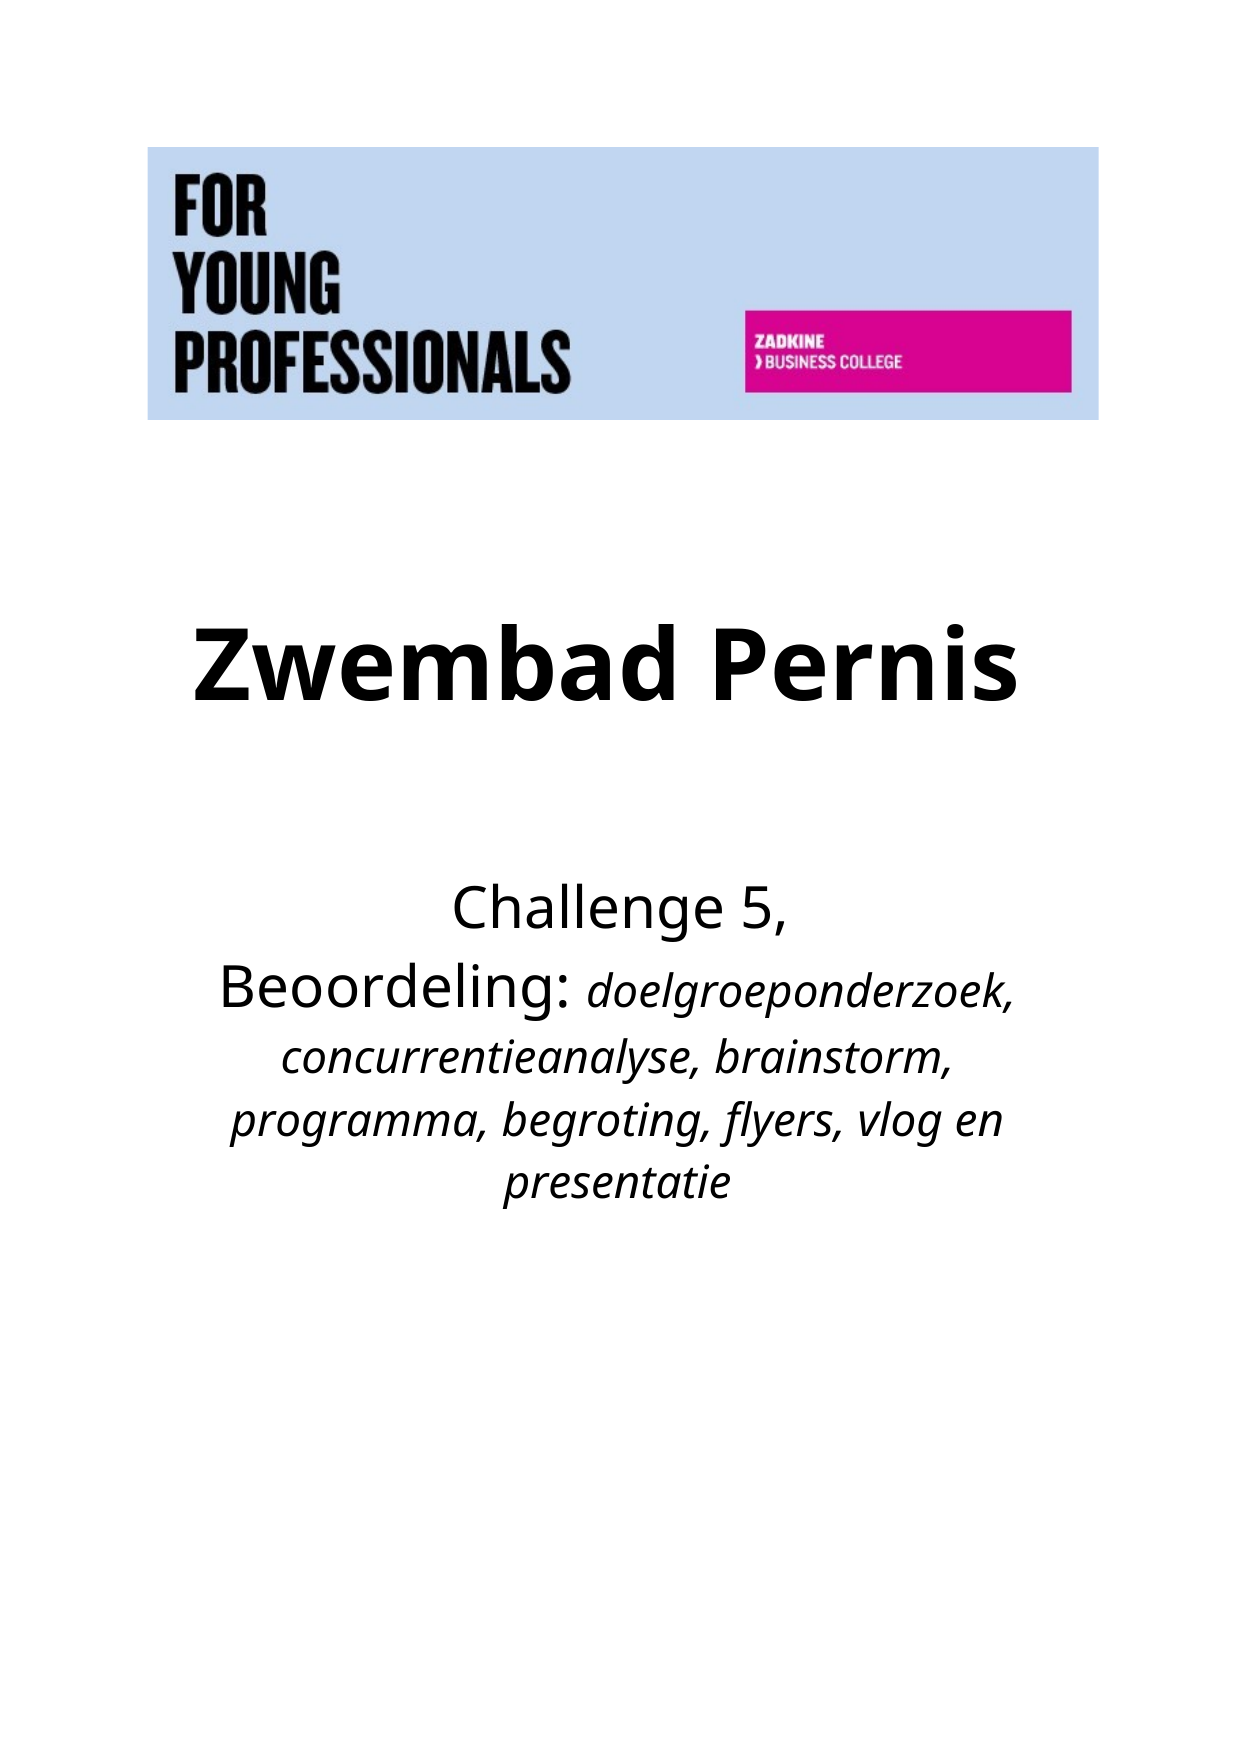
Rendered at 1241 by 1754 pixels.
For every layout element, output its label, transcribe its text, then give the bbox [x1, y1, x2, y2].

text Beoordeling: doelgroeponderzoek, concurrentieanalyse, brainstorm, programma, begroting, flyers, vlog en presentatie [148, 946, 1093, 1212]
picture [147, 147, 1099, 420]
text Challenge 5, [148, 866, 1093, 946]
text Zwembad Pernis [148, 593, 1093, 730]
